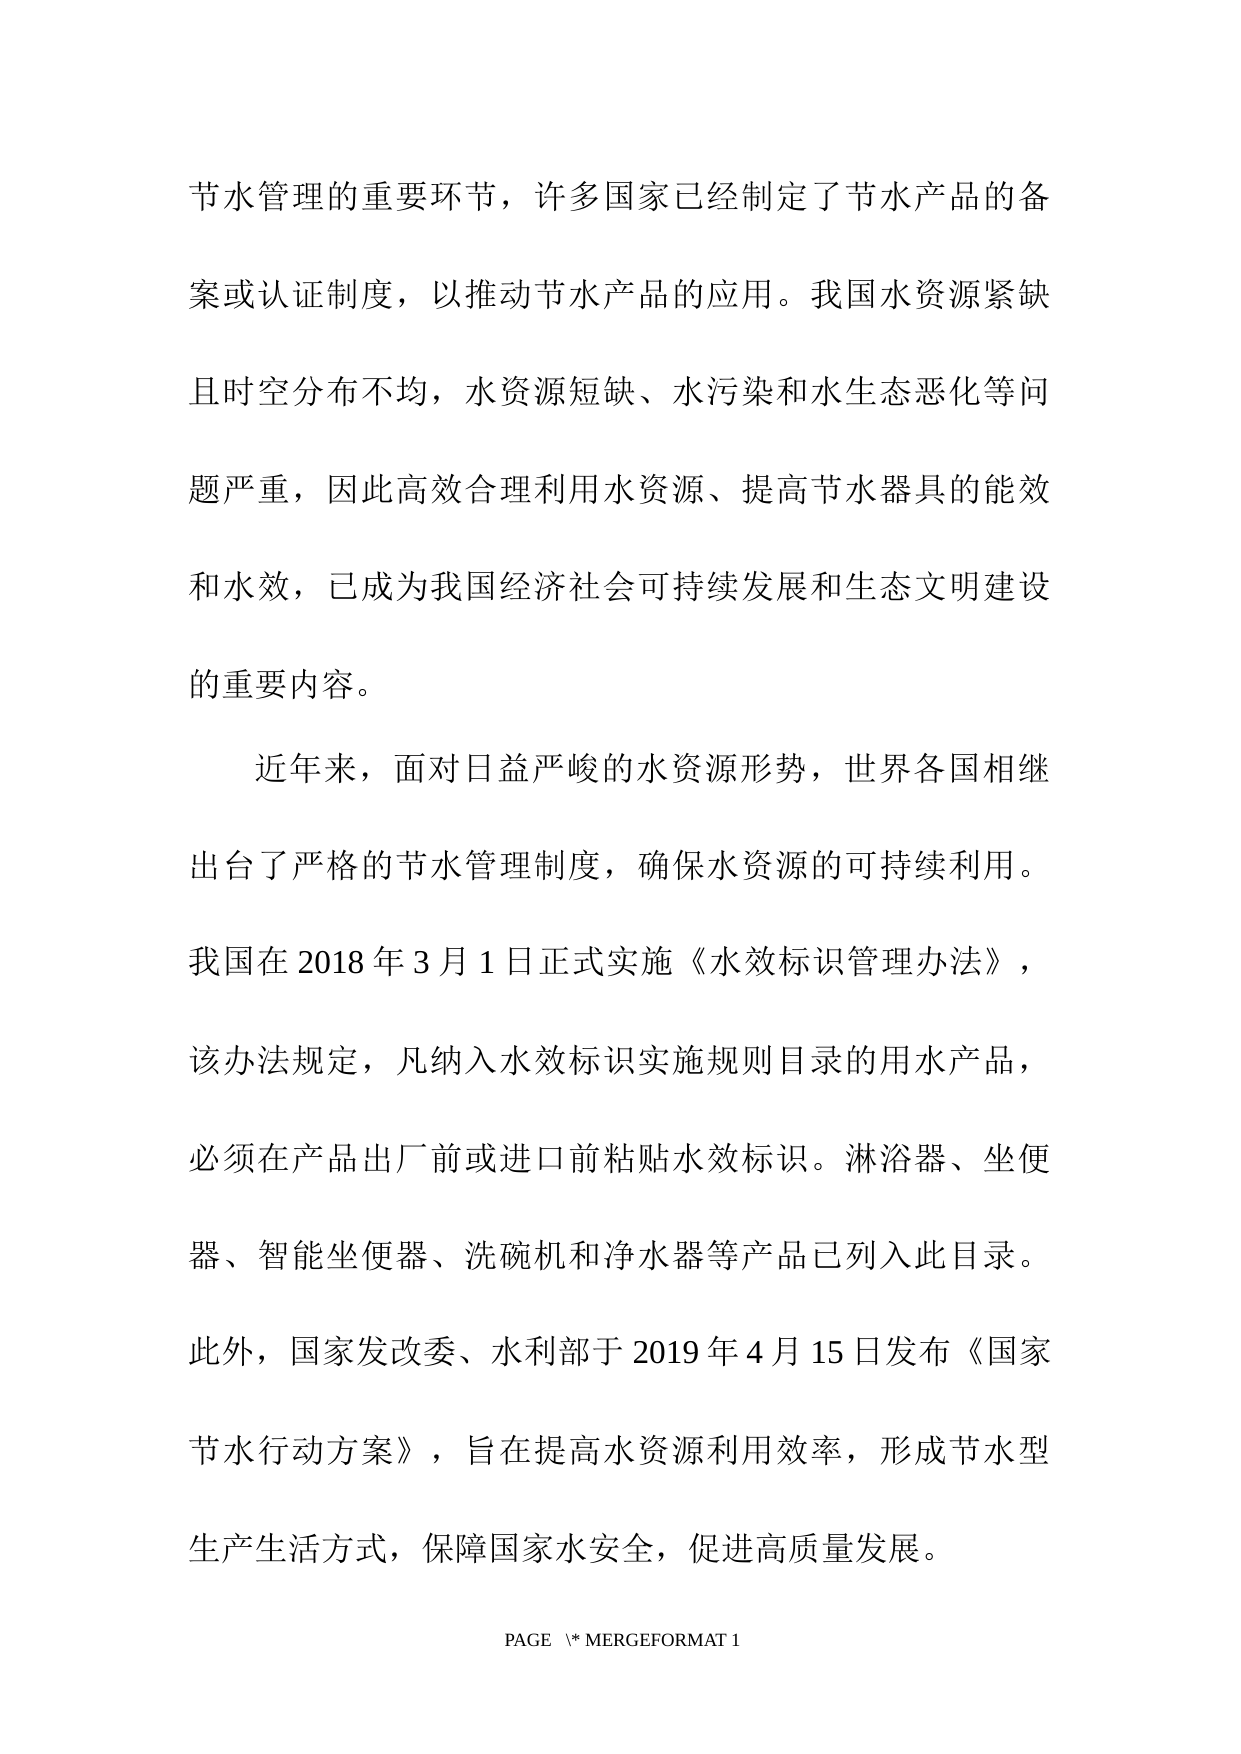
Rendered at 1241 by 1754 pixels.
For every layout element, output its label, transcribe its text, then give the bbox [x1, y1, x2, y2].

text 近年来，面对日益严峻的水资源形势，世界各国相继出台了严格的节水管理制度，确保水资源的可持续利用。我国在2018年3月1日正式实施《水效标识管理办法》，该办法规定，凡纳入水效标识实施规则目录的用水产品，必须在产品出厂前或进口前粘贴水效标识。淋浴器、坐便器、智能坐便器、洗碗机和净水器等产品已列入此目录。此外，国家发改委、水利部于2019年4月15日发布《国家节水行动方案》，旨在提高水资源利用效率，形成节水型生产生活方式，保障国家水安全，促进高质量发展。 [187, 733, 1053, 1578]
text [187, 162, 1053, 714]
